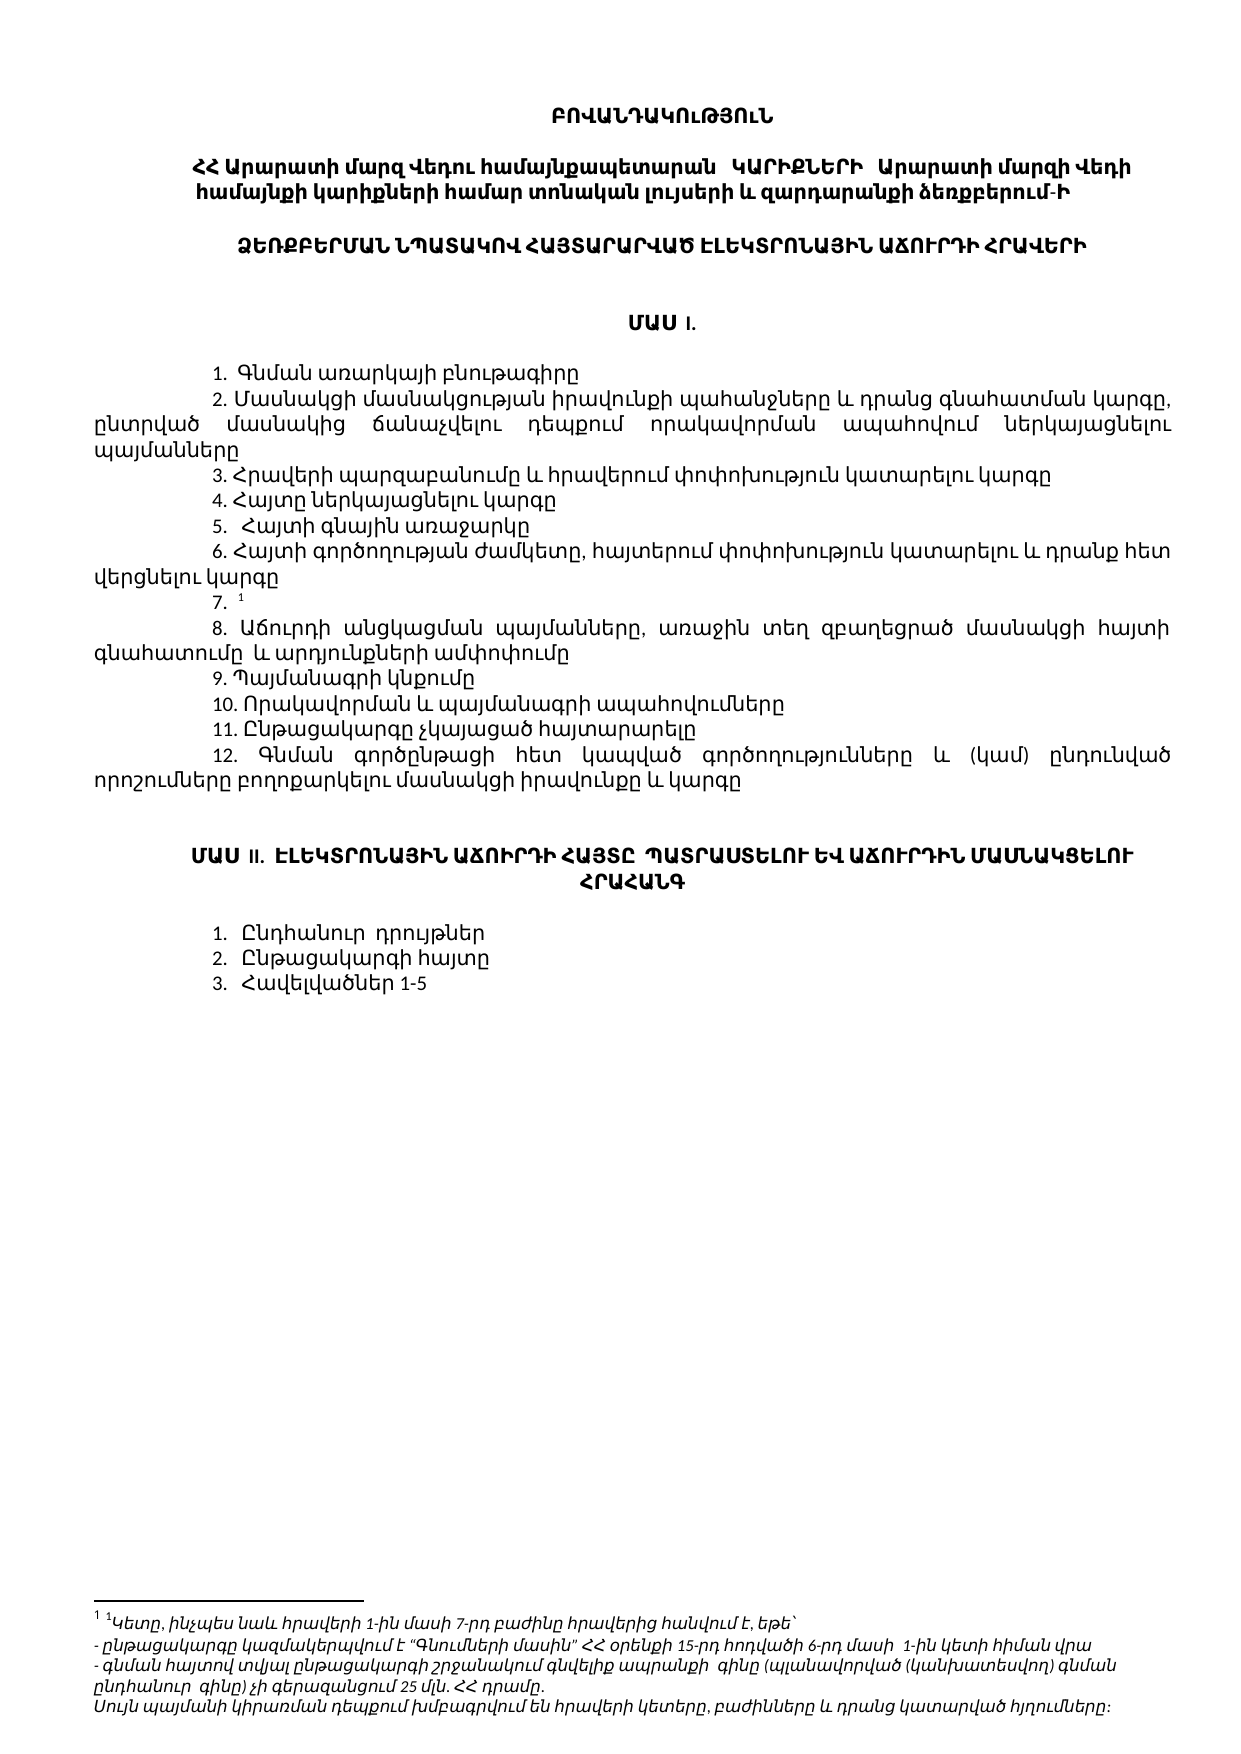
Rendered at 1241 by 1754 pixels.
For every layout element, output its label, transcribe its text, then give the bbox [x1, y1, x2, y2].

text 12. Գնման գործընթացի հետ կապված գործողությունները և (կամ) ընդունված որոշումները բողոքարկելու մասնակցի իրավունքը և կարգը [94, 742, 1171, 793]
text ՁԵՌՔԲԵՐՄԱՆ ՆՊԱՏԱԿՈՎ ՀԱՅՏԱՐԱՐՎԱԾ ԷԼԵԿՏՐՈՆԱՅԻՆ ԱՃՈՒՐԴԻ ՀՐԱՎԵՐԻ [94, 233, 1171, 259]
text ՀՀ Արարատի մարզ Վեդու համայնքապետարան ԿԱՐԻՔՆԵՐԻ Արարատի մարզի Վեդի համայնքի կարիքների համար տոնական լույսերի և զարդարանքի ձեռքբերում-Ի [94, 154, 1171, 205]
text 3. Հրավերի պարզաբանումը և հրավերում փոփոխություն կատարելու կարգը [94, 462, 1171, 488]
text 2. Մասնակցի մասնակցության իրավունքի պահանջները և դրանց գնահատման կարգը, ընտրված մասնակից ճանաչվելու դեպքում որակավորման ապահովում ներկայացնելու պայմանները [94, 386, 1171, 462]
text 11. Ընթացակարգը չկայացած հայտարարելը [94, 716, 1171, 742]
text 4. Հայտը ներկայացնելու կարգը [94, 488, 1171, 513]
text ՄԱՍ I. [94, 310, 1171, 335]
text ԲՈՎԱՆԴԱԿՈւԹՅՈւՆ [94, 103, 1171, 128]
text 5. Հայտի գնային առաջարկը [94, 513, 1171, 538]
text 8. Աճուրդի անցկացման պայմանները, առաջին տեղ զբաղեցրած մասնակցի հայտի գնահատումը և արդյունքների ամփոփումը [94, 615, 1171, 666]
text 10. Որակավորման և պայմանագրի ապահովումները [94, 691, 1171, 716]
text 9. Պայմանագրի կնքումը [94, 666, 1171, 691]
text 3. Հավելվածներ 1-5 [94, 971, 1171, 996]
text 2. Ընթացակարգի հայտը [94, 945, 1171, 971]
text ՄԱՍ II. ԷԼԵԿՏՐՈՆԱՅԻՆ ԱՃՈԻՐԴԻ ՀԱՅՏԸ ՊԱՏՐԱՍՏԵԼՈՒ ԵՎ ԱՃՈՒՐԴԻՆ ՄԱՍՆԱԿՑԵԼՈՒ ՀՐԱՀԱՆԳ [94, 843, 1171, 894]
text 6. Հայտի գործողության ժամկետը, հայտերում փոփոխություն կատարելու և դրանք հետ վերցնելու կարգը [94, 538, 1171, 589]
text 7. 1 [94, 589, 1171, 615]
text 1. Ընդհանուր դրույթներ [94, 920, 1171, 945]
text 1. Գնման առարկայի բնութագիրը [94, 361, 1171, 386]
